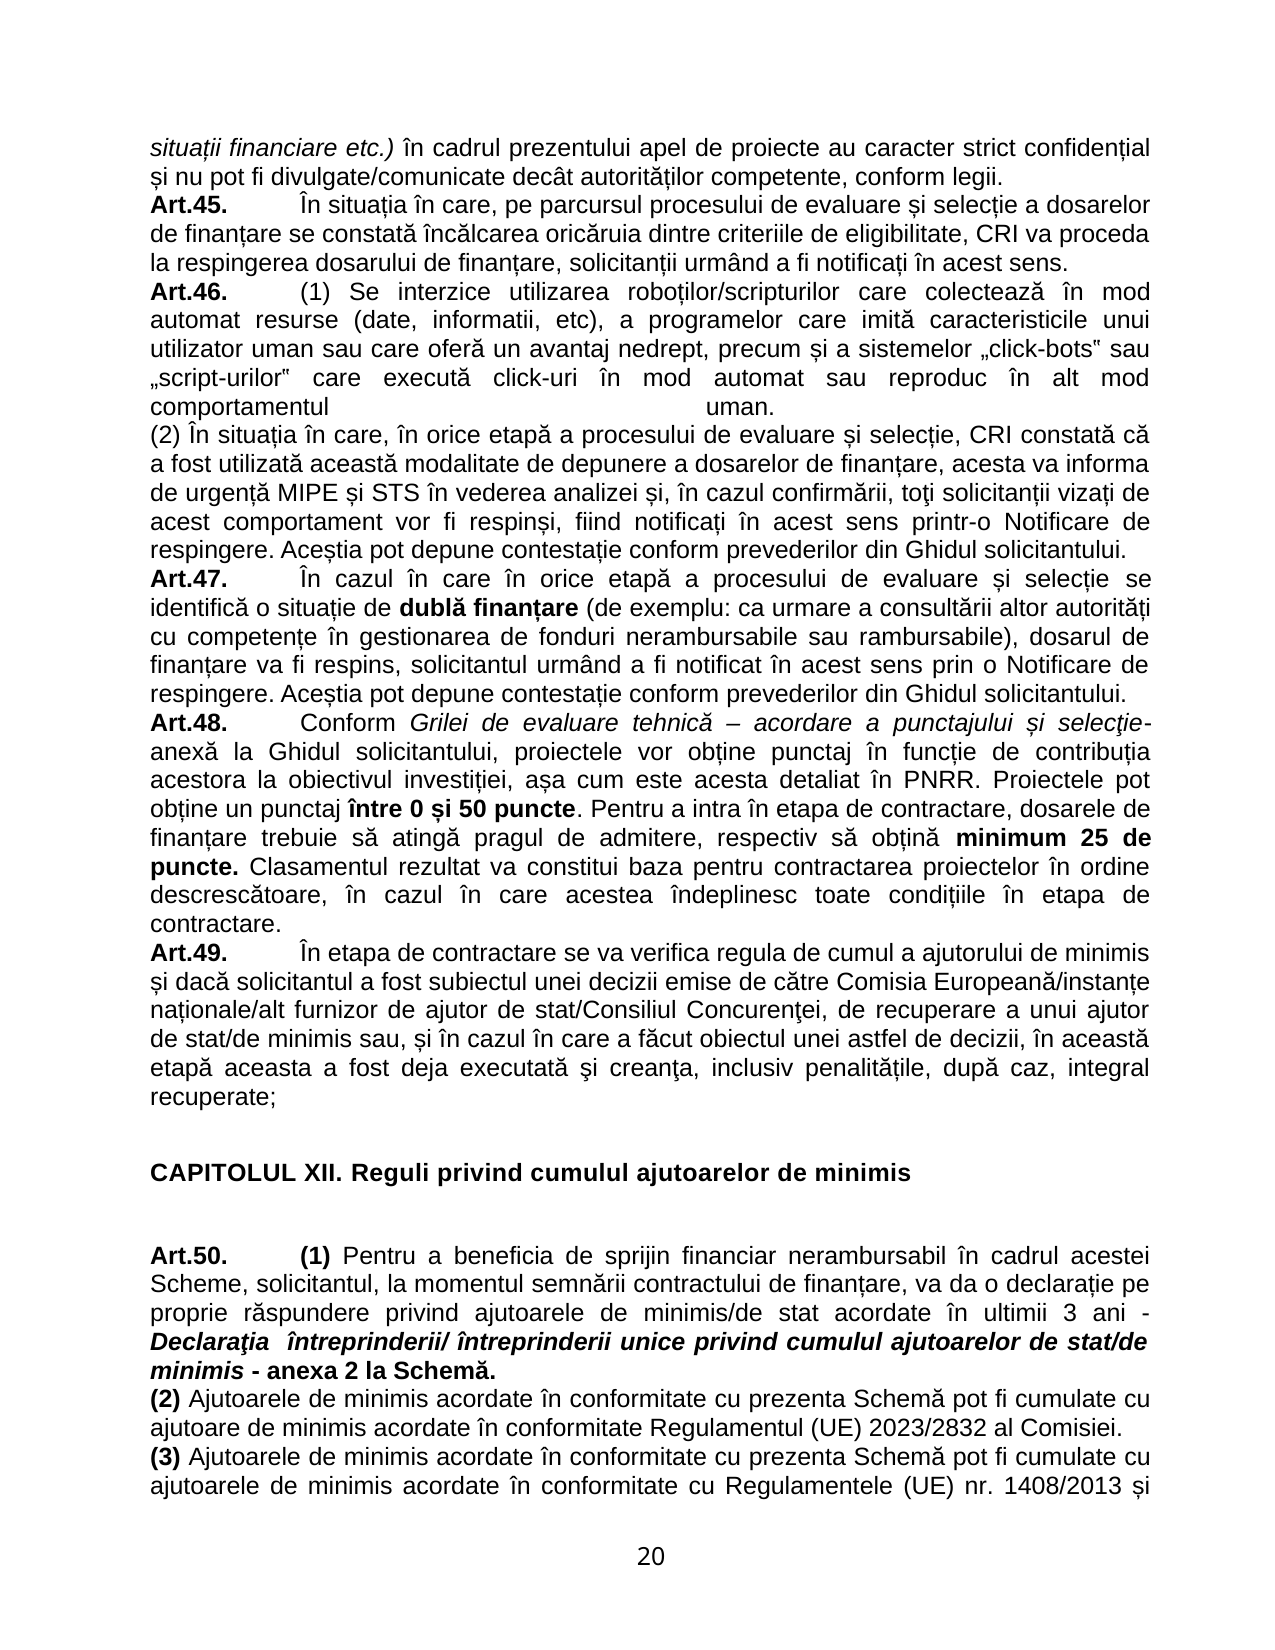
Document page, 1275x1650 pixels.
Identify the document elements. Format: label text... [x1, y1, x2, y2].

text (2) Ajutoarele de minimis acordate în conformitate cu prezenta Schemă pot fi cumulate cu ajutoare de minimis acordate în conformitate Regulamentul (UE) 2023/2832 al Comisiei. [150, 1384, 1152, 1442]
subtitle CAPITOLUL XII. Reguli privind cumulul ajutoarelor de minimis [150, 1158, 1152, 1186]
list Conform Grilei de evaluare tehnică – acordare a punctajului și selecţie- anexă la Ghidul solicitantului, proiectele vor obține punctaj în funcție de contribuția acestora la obiectivul investiției, așa cum este acesta detaliat în PNRR. Proiectele pot obține un punctaj între 0 și 50 puncte. Pentru a intra în etapa de contractare, dosarele de finanțare trebuie să atingă pragul de admitere, respectiv să obțină minimum 25 de puncte. Clasamentul rezultat va constitui baza pentru contractarea proiectelor în ordine descrescătoare, în cazul în care acestea îndeplinesc toate condițiile în etapa de contractare. [150, 708, 1152, 938]
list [150, 133, 1152, 190]
list În cazul în care în orice etapă a procesului de evaluare și selecție se identifică o situație de dublă finanțare (de exemplu: ca urmare a consultării altor autorități cu competențe în gestionarea de fonduri nerambursabile sau rambursabile), dosarul de finanțare va fi respins, solicitantul urmând a fi notificat în acest sens prin o Notificare de respingere. Aceștia pot depune contestație conform prevederilor din Ghidul solicitantului. [150, 564, 1152, 708]
list (1) Se interzice utilizarea roboților/scripturilor care colectează în mod automat resurse (date, informatii, etc), a programelor care imită caracteristicile unui utilizator uman sau care oferă un avantaj nedrept, precum și a sistemelor „click-bots‟ sau „script-urilor‟ care execută click-uri în mod automat sau reproduc în alt mod comportamentul uman. (2) În situația în care, în orice etapă a procesului de evaluare și selecție, CRI constată că a fost utilizată această modalitate de depunere a dosarelor de finanțare, acesta va informa de urgență MIPE și STS în vederea analizei și, în cazul confirmării, toţi solicitanții vizați de acest comportament vor fi respinși, fiind notificați în acest sens printr-o Notificare de respingere. Aceștia pot depune contestație conform prevederilor din Ghidul solicitantului. [150, 277, 1152, 564]
list (1) Pentru a beneficia de sprijin financiar nerambursabil în cadrul acestei Scheme, solicitantul, la momentul semnării contractului de finanțare, va da o declarație pe proprie răspundere privind ajutoarele de minimis/de stat acordate în ultimii 3 ani - Declaraţia întreprinderii/ întreprinderii unice privind cumulul ajutoarelor de stat/de minimis - anexa 2 la Schemă. [150, 1241, 1152, 1384]
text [150, 1442, 1152, 1499]
list În situația în care, pe parcursul procesului de evaluare și selecție a dosarelor de finanțare se constată încălcarea oricăruia dintre criteriile de eligibilitate, CRI va proceda la respingerea dosarului de finanțare, solicitanții urmând a fi notificați în acest sens. [150, 190, 1152, 277]
list În etapa de contractare se va verifica regula de cumul a ajutorului de minimis și dacă solicitantul a fost subiectul unei decizii emise de către Comisia Europeană/instanțe naționale/alt furnizor de ajutor de stat/Consiliul Concurenţei, de recuperare a unui ajutor de stat/de minimis sau, și în cazul în care a făcut obiectul unei astfel de decizii, în această etapă aceasta a fost deja executată şi creanţa, inclusiv penalitățile, după caz, integral recuperate; [150, 938, 1152, 1110]
